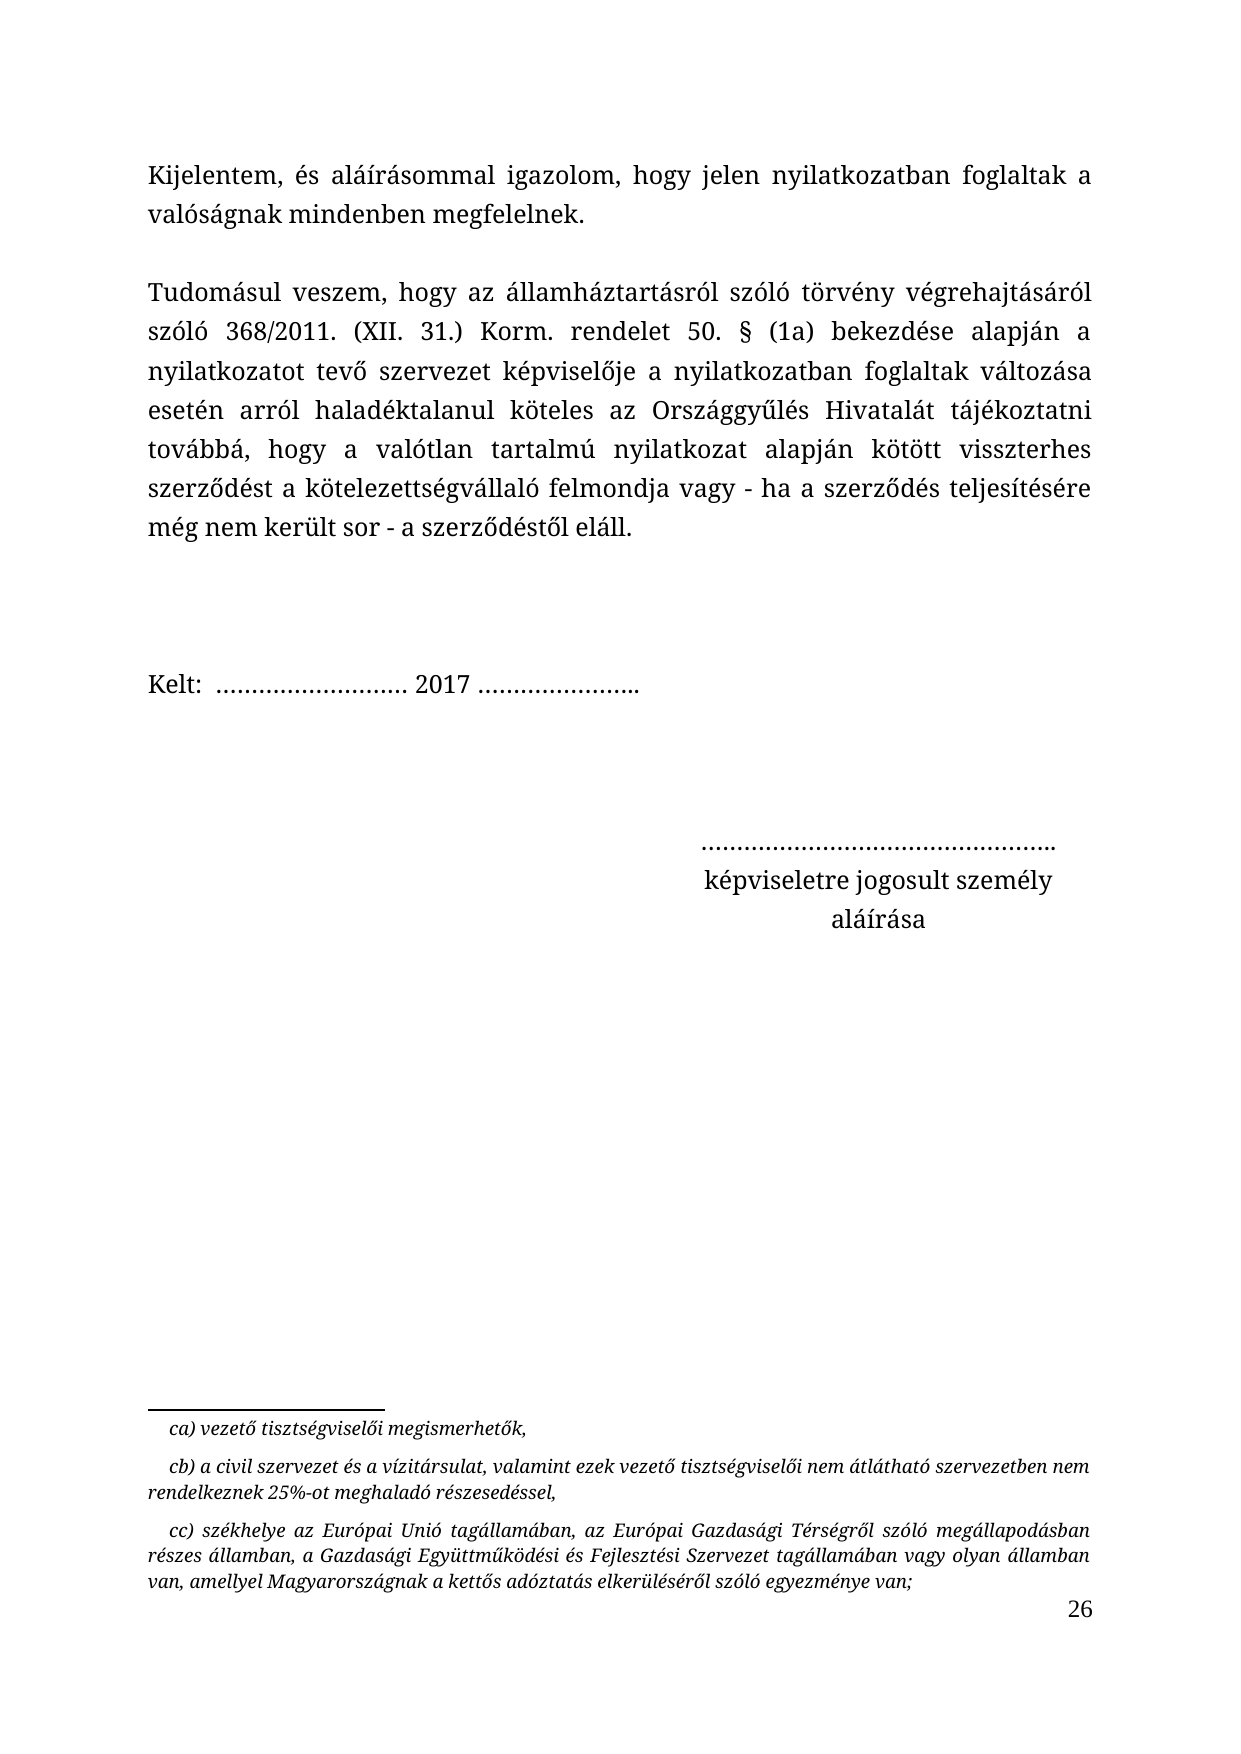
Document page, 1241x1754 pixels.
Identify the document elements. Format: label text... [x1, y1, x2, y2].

text Kelt: ……………………… 2017 ………………….. [148, 666, 1093, 701]
text ………………………………………….. [664, 823, 1093, 857]
text Kijelentem, és aláírásommal igazolom, hogy jelen nyilatkozatban foglaltak a valóságnak mindenben megfelelnek. [148, 157, 1093, 231]
text képviseletre jogosult személy aláírása [664, 862, 1093, 936]
text Tudomásul veszem, hogy az államháztartásról szóló törvény végrehajtásáról szóló 368/2011. (XII. 31.) Korm. rendelet 50. § (1a) bekezdése alapján a nyilatkozatot tevő szervezet képviselője a nyilatkozatban foglaltak változása esetén arról haladéktalanul köteles az Országgyűlés Hivatalát tájékoztatni továbbá, hogy a valótlan tartalmú nyilatkozat alapján kötött visszterhes szerződést a kötelezettségvállaló felmondja vagy - ha a szerződés teljesítésére még nem került sor - a szerződéstől eláll. [148, 275, 1093, 544]
